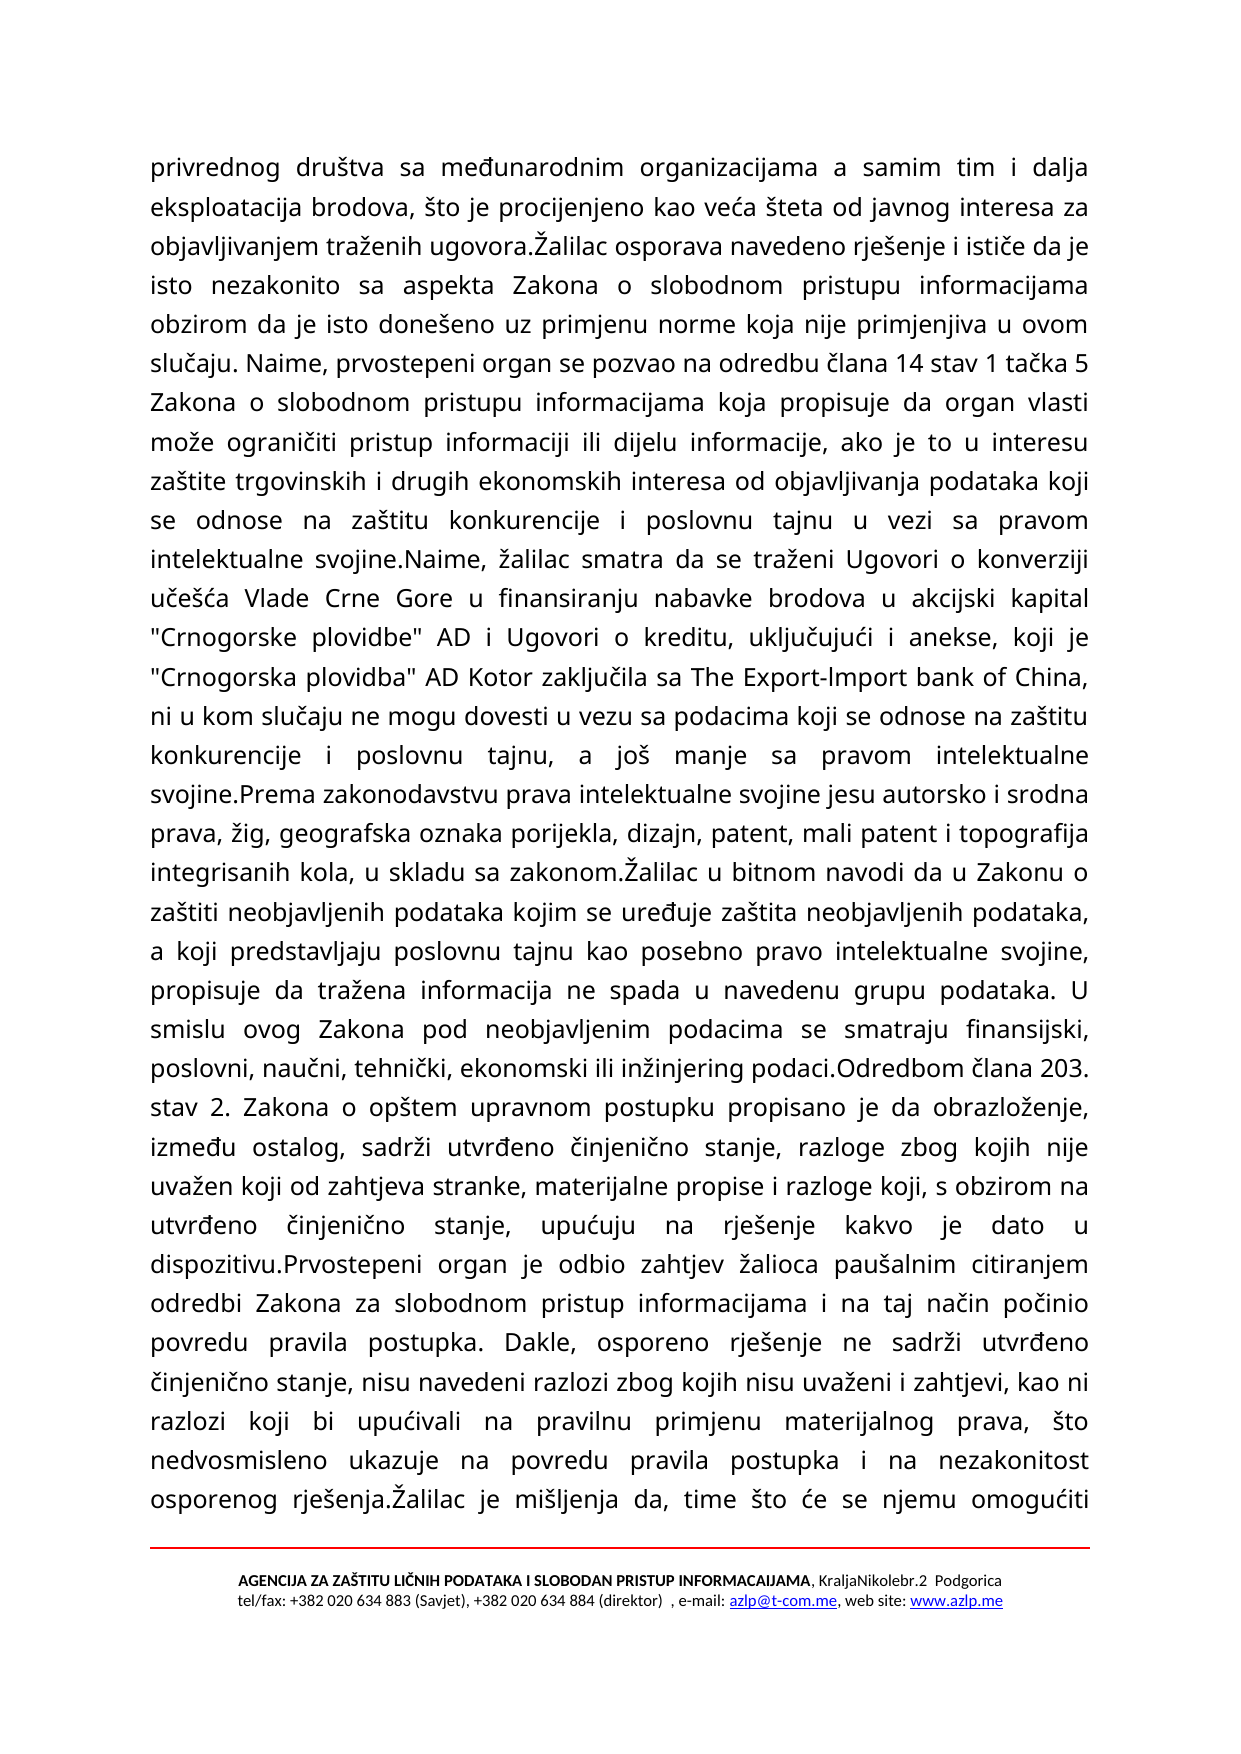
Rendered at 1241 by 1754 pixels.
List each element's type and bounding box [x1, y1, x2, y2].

text [150, 150, 1090, 1516]
